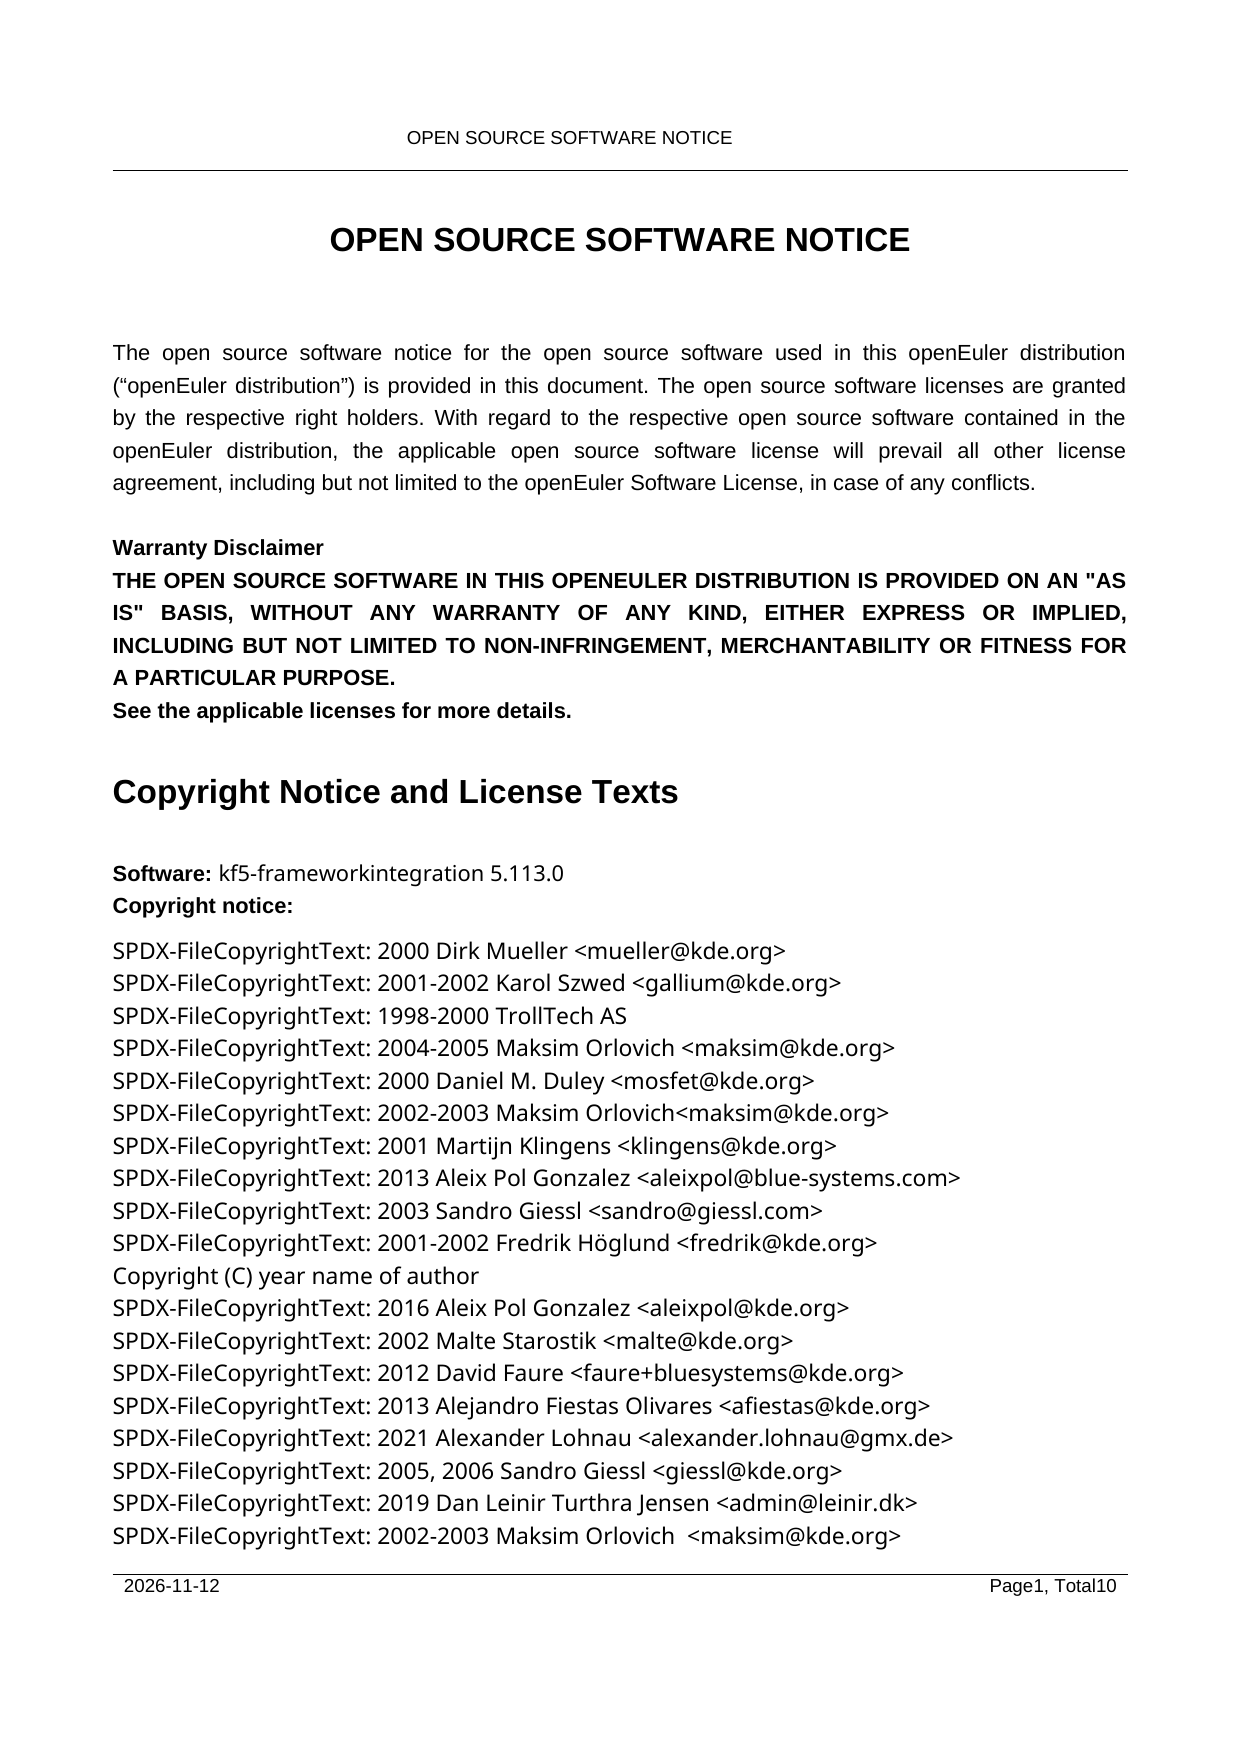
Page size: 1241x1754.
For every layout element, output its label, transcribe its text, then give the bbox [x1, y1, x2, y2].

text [112, 934, 1128, 1551]
text Copyright Notice and License Texts [112, 759, 1128, 824]
text The open source software notice for the open source software used in this openEuler distribution (“openEuler distribution”) is provided in this document. The open source software licenses are granted by the respective right holders. With regard to the respective open source software contained in the openEuler distribution, the applicable open source software license will prevail all other license agreement, including but not limited to the openEuler Software License, in case of any conflicts. [112, 336, 1128, 499]
text Warranty Disclaimer [112, 531, 1128, 564]
text OPEN SOURCE SOFTWARE NOTICE [112, 206, 1128, 271]
text THE OPEN SOURCE SOFTWARE IN THIS OPENEULER DISTRIBUTION IS PROVIDED ON AN "AS IS" BASIS, WITHOUT ANY WARRANTY OF ANY KIND, EITHER EXPRESS OR IMPLIED, INCLUDING BUT NOT LIMITED TO NON-INFRINGEMENT, MERCHANTABILITY OR FITNESS FOR A PARTICULAR PURPOSE. See the applicable licenses for more details. [112, 564, 1128, 726]
title Software: kf5-frameworkintegration 5.113.0 [112, 856, 1128, 889]
text Copyright notice: [112, 889, 1128, 921]
